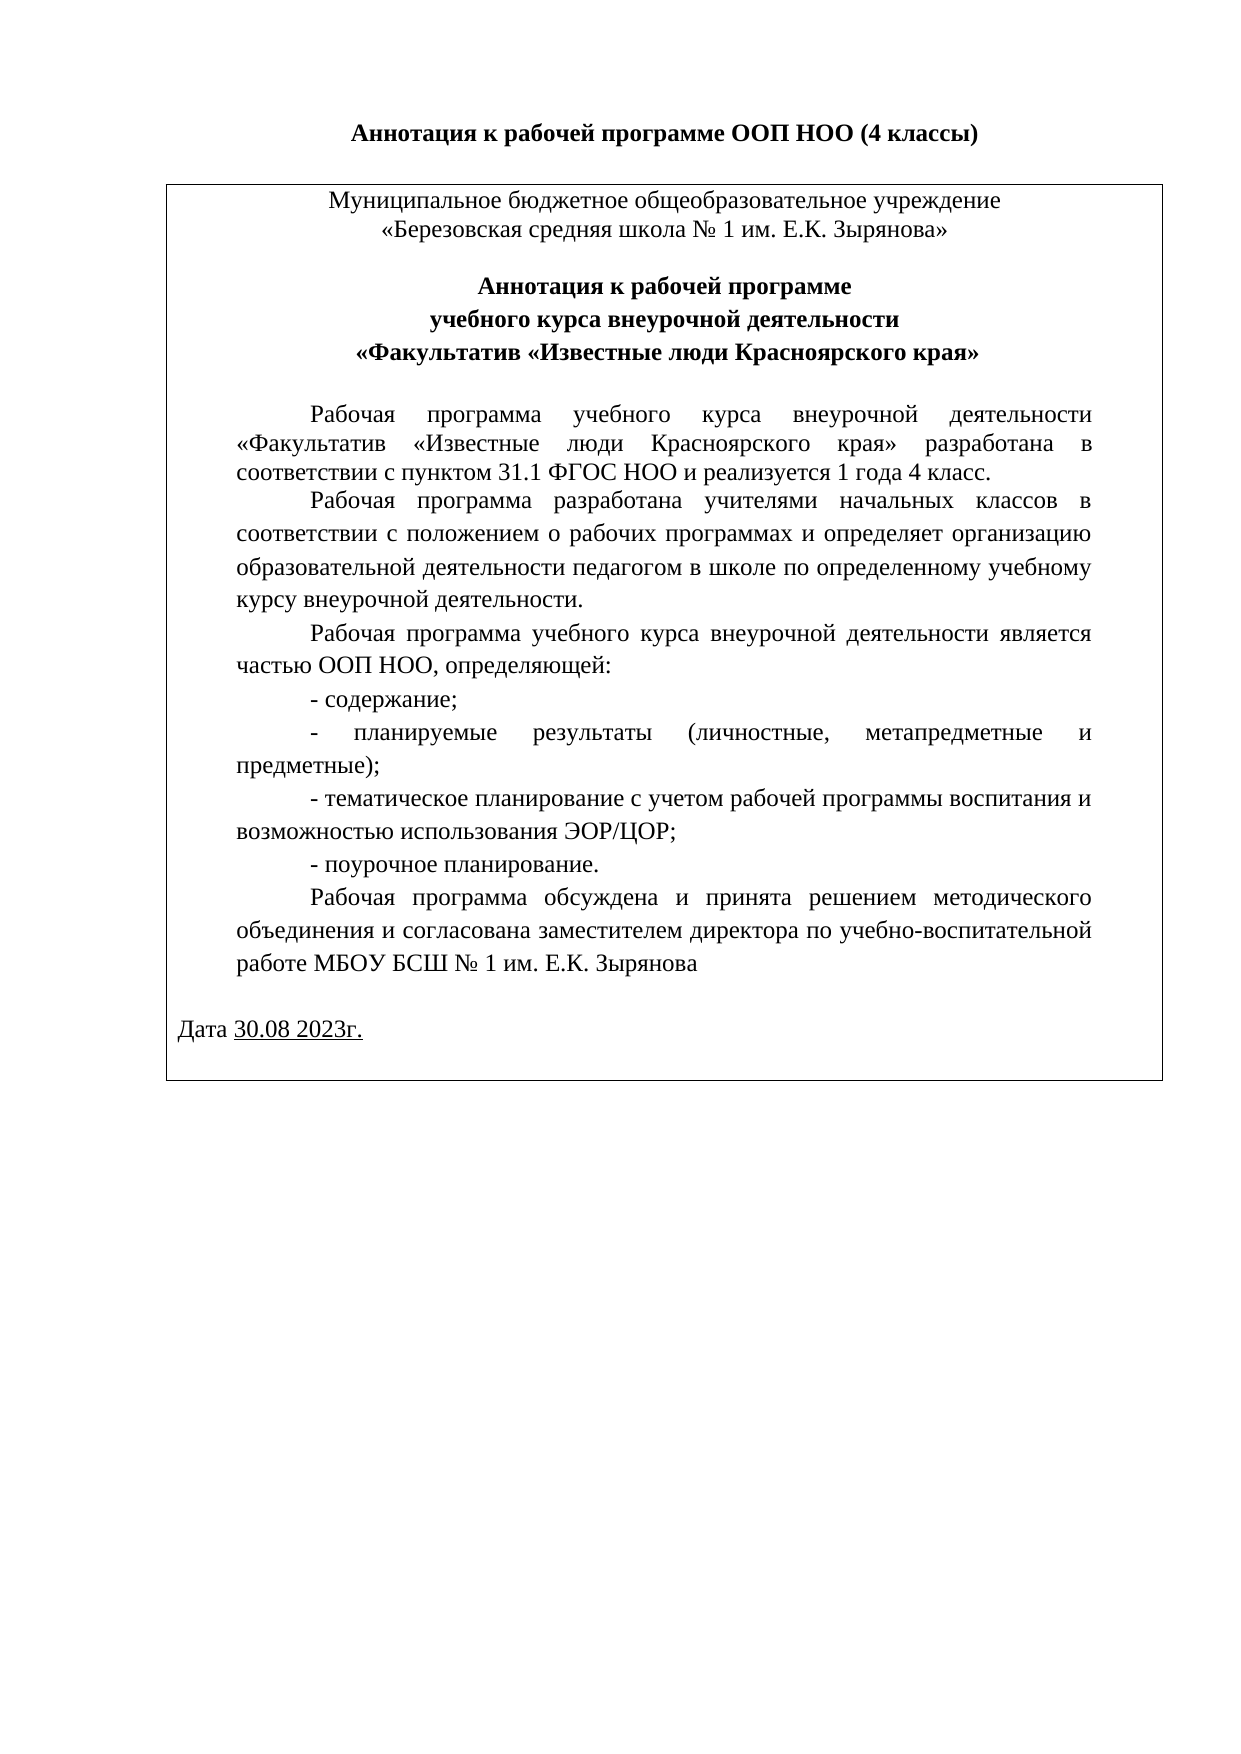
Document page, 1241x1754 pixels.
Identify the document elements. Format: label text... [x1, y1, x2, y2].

table_header Муниципальное бюджетное общеобразовательное учреждение «Березовская средняя школа № 1 им. Е.К. Зырянова» Аннотация к рабочей программе учебного курса внеурочной деятельности «Факультатив «Известные люди Красноярского края» Рабочая программа учебного курса внеурочной деятельности «Факультатив «Известные люди Красноярского края» разработана в соответствии с пунктом 31.1 ФГОС НОО и реализуется 1 года 4 класс. Рабочая программа разработана учителями начальных классов в соответствии с положением о рабочих программах и определяет организацию образовательной деятельности педагогом в школе по определенному учебному курсу внеурочной деятельности. Рабочая программа учебного курса внеурочной деятельности является частью ООП НОО, определяющей: - содержание; - планируемые результаты (личностные, метапредметные и предметные); - тематическое планирование с учетом рабочей программы воспитания и возможностью использования ЭОР/ЦОР; - поурочное планирование. Рабочая программа обсуждена и принята решением методического объединения и согласована заместителем директора по учебно-воспитательной работе МБОУ БСШ № 1 им. Е.К. Зырянова Дата 30.08 2023г. [167, 185, 1162, 1080]
text Аннотация к рабочей программе ООП НОО (4 классы) [177, 118, 1152, 147]
